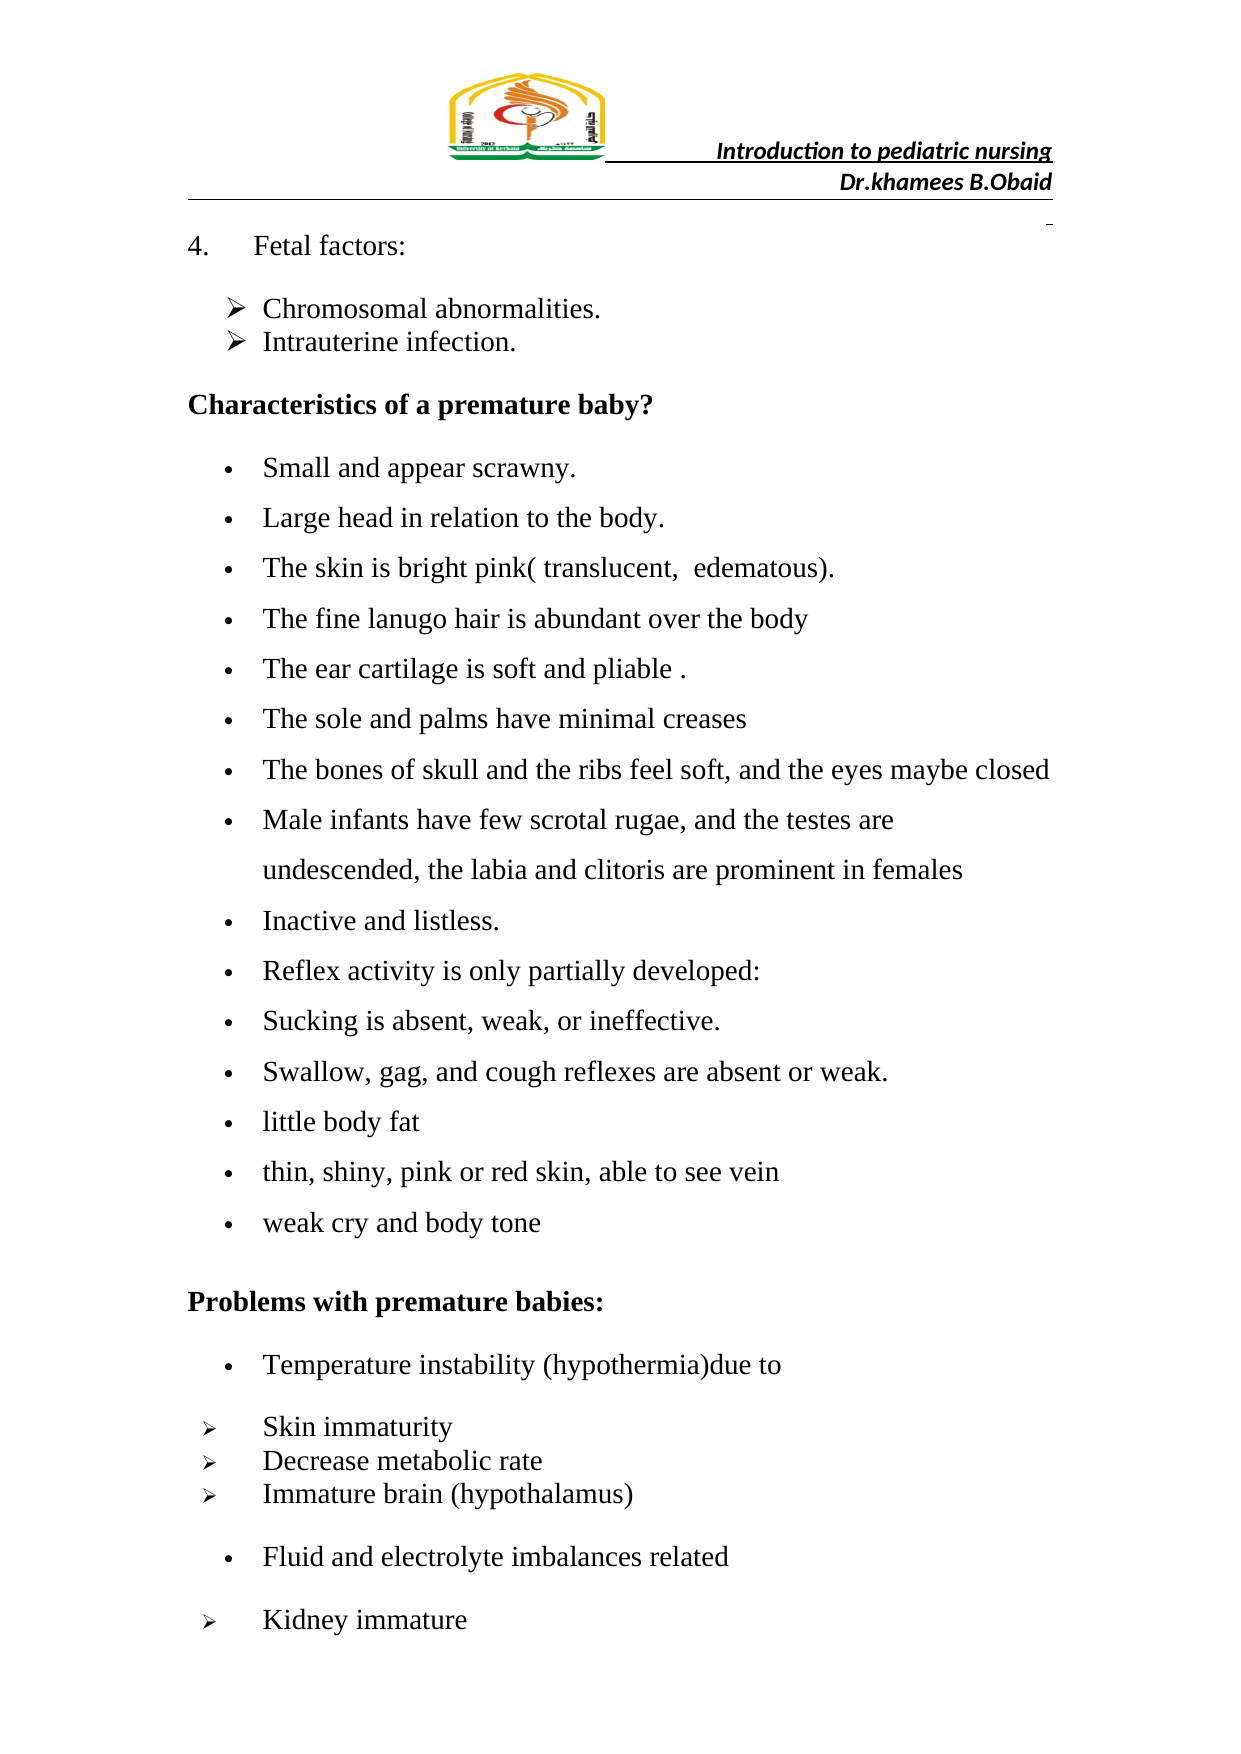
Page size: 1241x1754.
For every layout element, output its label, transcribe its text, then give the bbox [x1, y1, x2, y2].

list Immature brain (hypothalamus) [187, 1477, 1053, 1510]
list The bones of skull and the ribs feel soft, and the eyes maybe closed [225, 752, 1053, 785]
list Decrease metabolic rate [187, 1443, 1053, 1477]
list weak cry and body tone [225, 1205, 1053, 1238]
list Large head in relation to the body. [225, 500, 1053, 534]
list Swallow, gag, and cough reflexes are absent or weak. [225, 1054, 1053, 1087]
list Reflex activity is only partially developed: [225, 953, 1053, 987]
list Male infants have few scrotal rugae, and the testes are undescended, the labia and clitoris are prominent in females [225, 802, 1053, 886]
list The skin is bright pink( translucent, edematous). [225, 551, 1053, 584]
list Kidney immature [187, 1602, 1053, 1636]
list little body fat [225, 1104, 1053, 1138]
picture [447, 73, 605, 160]
list The ear cartilage is soft and pliable . [225, 651, 1053, 685]
text Characteristics of a premature baby? [187, 387, 1053, 421]
list Skin immaturity [187, 1409, 1053, 1443]
list Inactive and listless. [225, 903, 1053, 936]
text 4. Fetal factors: [187, 228, 1053, 262]
list Chromosomal abnormalities. [225, 291, 1053, 324]
text Problems with premature babies: [187, 1284, 1053, 1318]
list Sucking is absent, weak, or ineffective. [225, 1003, 1053, 1037]
list Temperature instability (hypothermia)due to [225, 1347, 1053, 1380]
list The sole and palms have minimal creases [225, 702, 1053, 735]
list Small and appear scrawny. [225, 450, 1053, 483]
list Intrauterine infection. [225, 324, 1053, 358]
list thin, shiny, pink or red skin, able to see vein [225, 1154, 1053, 1188]
list Fluid and electrolyte imbalances related [225, 1539, 1053, 1573]
list The fine lanugo hair is abundant over the body [225, 601, 1053, 634]
